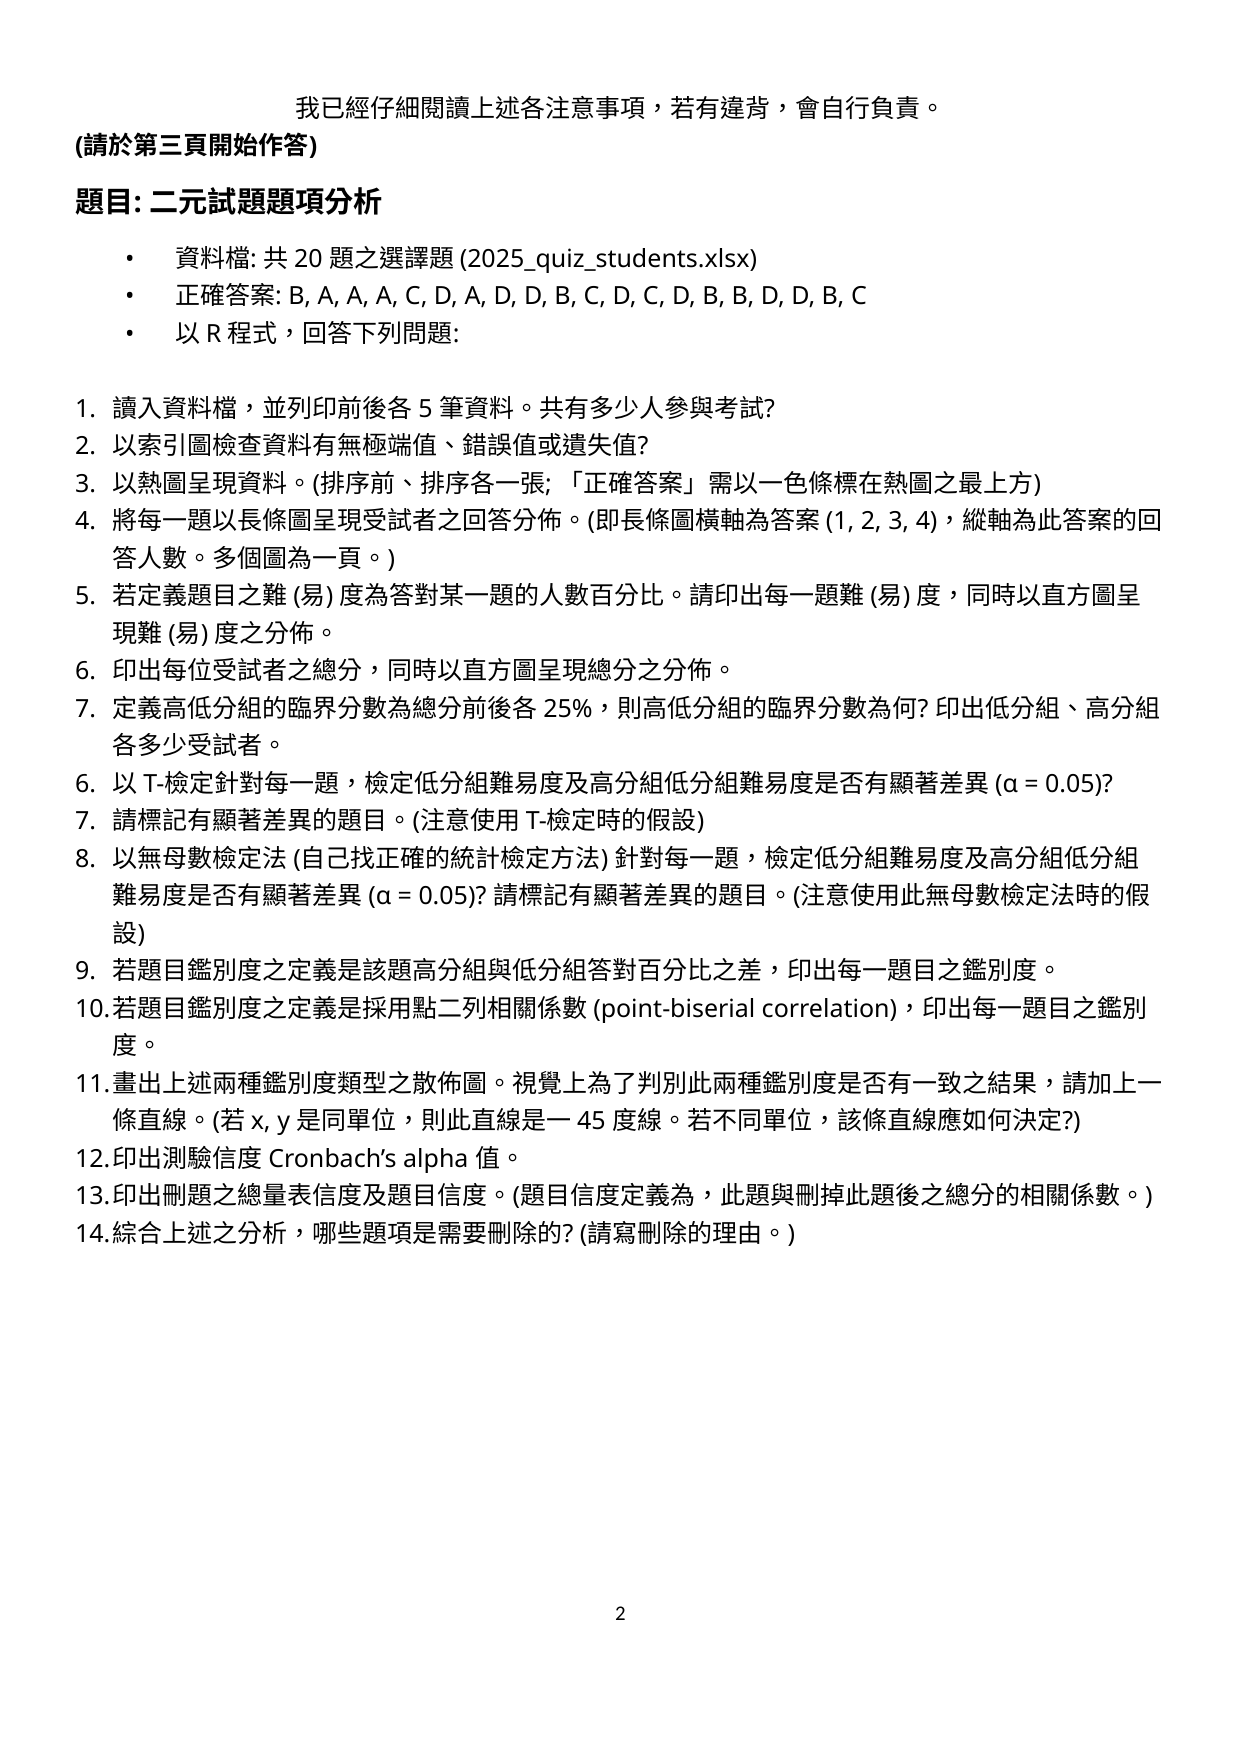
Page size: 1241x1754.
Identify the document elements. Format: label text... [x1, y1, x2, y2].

text 題目: 二元試題題項分析 [75, 162, 1165, 237]
list 難易度是否有顯著差異 (α = 0.05)? 請標記有顯著差異的題目。(注意使用此無母數檢定法時的假設) [112, 875, 1165, 950]
list 讀入資料檔，並列印前後各 5 筆資料。共有多少人參與考試? [75, 387, 1165, 425]
list 各多少受試者。 [112, 725, 1165, 762]
list 若題目鑑別度之定義是該題高分組與低分組答對百分比之差，印出每一題目之鑑別度。 [75, 950, 1165, 987]
list 印出測驗信度 Cronbach’s alpha 值。 [75, 1137, 1165, 1175]
list 印出刪題之總量表信度及題目信度。(題目信度定義為，此題與刪掉此題後之總分的相關係數。) [75, 1175, 1165, 1212]
list 畫出上述兩種鑑別度類型之散佈圖。視覺上為了判別此兩種鑑別度是否有一致之結果，請加上一 [75, 1062, 1165, 1100]
list 以索引圖檢查資料有無極端值、錯誤值或遺失值? [75, 425, 1165, 462]
list 以熱圖呈現資料。(排序前、排序各一張; 「正確答案」需以一色條標在熱圖之最上方) [75, 462, 1165, 500]
list 以 R 程式，回答下列問題: [125, 312, 1165, 350]
text 我已經仔細閱讀上述各注意事項，若有違背，會自行負責。 [75, 87, 1165, 125]
list 綜合上述之分析，哪些題項是需要刪除的? (請寫刪除的理由。) [75, 1212, 1165, 1250]
list 以 T-檢定針對每一題，檢定低分組難易度及高分組低分組難易度是否有顯著差異 (α = 0.05)? [75, 762, 1165, 800]
list 資料檔: 共 20 題之選譯題 (2025_quiz_students.xlsx) [125, 237, 1165, 275]
list 請標記有顯著差異的題目。(注意使用 T-檢定時的假設) [75, 800, 1165, 837]
list 定義高低分組的臨界分數為總分前後各 25%，則高低分組的臨界分數為何? 印出低分組、高分組 [75, 687, 1165, 725]
list 若定義題目之難 (易) 度為答對某一題的人數百分比。請印出每一題難 (易) 度，同時以直方圖呈現難 (易) 度之分佈。 [75, 575, 1165, 650]
list 正確答案: B, A, A, A, C, D, A, D, D, B, C, D, C, D, B, B, D, D, B, C [125, 275, 1165, 312]
list 條直線。(若 x, y 是同單位，則此直線是一 45 度線。若不同單位，該條直線應如何決定?) [112, 1100, 1165, 1137]
list 若題目鑑別度之定義是採用點二列相關係數 (point-biserial correlation)，印出每一題目之鑑別度。 [75, 987, 1165, 1062]
list 印出每位受試者之總分，同時以直方圖呈現總分之分佈。 [75, 650, 1165, 687]
list 以無母數檢定法 (自己找正確的統計檢定方法) 針對每一題，檢定低分組難易度及高分組低分組 [75, 837, 1165, 875]
list 將每一題以長條圖呈現受試者之回答分佈。(即長條圖橫軸為答案 (1, 2, 3, 4)，縱軸為此答案的回答人數。多個圖為一頁。) [75, 500, 1165, 575]
text (請於第三頁開始作答) [75, 125, 1165, 162]
